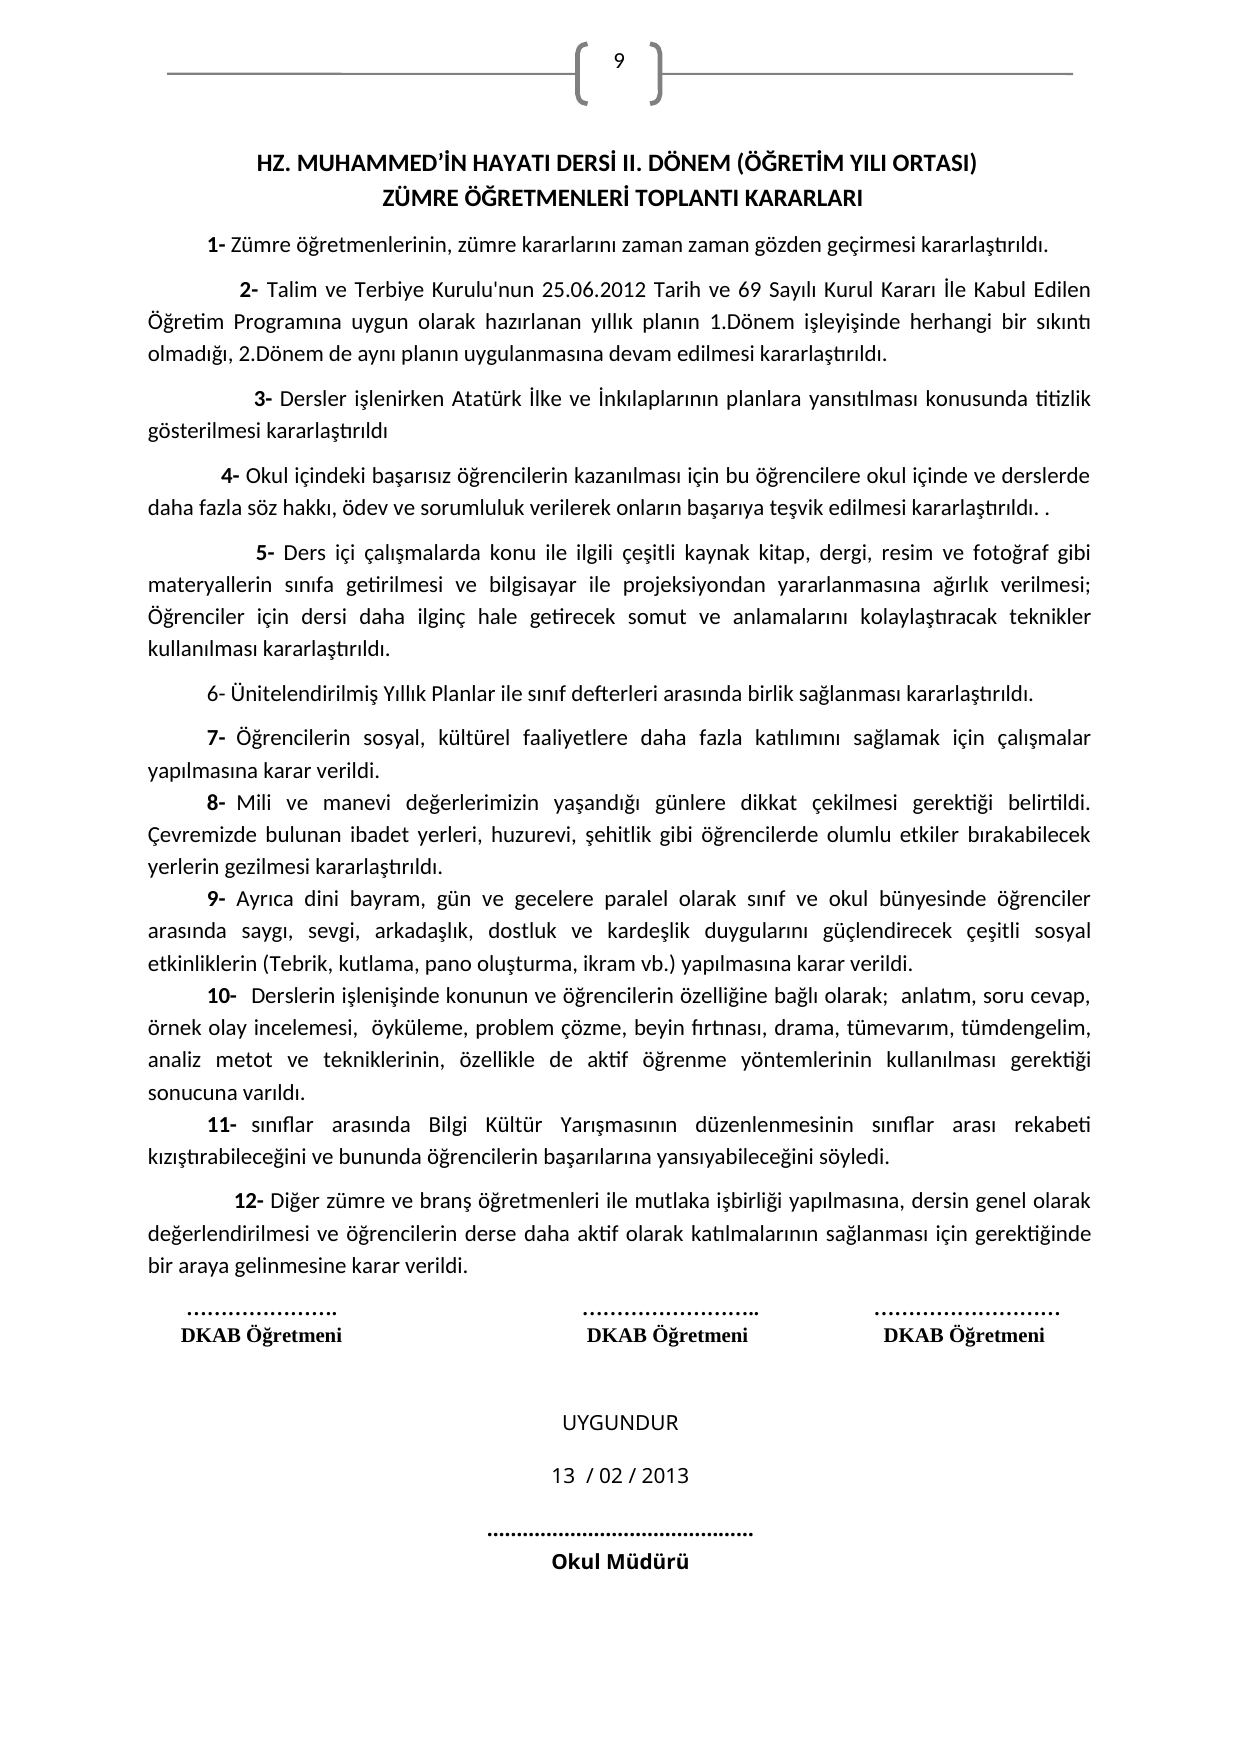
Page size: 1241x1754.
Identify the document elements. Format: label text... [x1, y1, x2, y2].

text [148, 148, 1093, 213]
text UYGUNDUR [148, 1408, 1093, 1436]
list sınıflar arasında Bilgi Kültür Yarışmasının düzenlenmesinin sınıflar arası rekabeti kızıştırabileceğini ve bununda öğrencilerin başarılarına yansıyabileceğini söyledi. [148, 1110, 1093, 1170]
text 1- Zümre öğretmenlerinin, zümre kararlarını zaman zaman gözden geçirmesi kararlaştırıldı. [148, 230, 1093, 258]
text 4- Okul içindeki başarısız öğrencilerin kazanılması için bu öğrencilere okul içinde ve derslerde daha fazla söz hakkı, ödev ve sorumluluk verilerek onların başarıya teşvik edilmesi kararlaştırıldı. . [148, 461, 1093, 521]
text ……………………………………… Okul Müdürü [148, 1514, 1093, 1576]
text 5- Ders içi çalışmalarda konu ile ilgili çeşitli kaynak kitap, dergi, resim ve fotoğraf gibi materyallerin sınıfa getirilmesi ve bilgisayar ile projeksiyondan yararlanmasına ağırlık verilmesi; Öğrenciler için dersi daha ilginç hale getirecek somut ve anlamalarını kolaylaştıracak teknikler kullanılması kararlaştırıldı. [148, 538, 1093, 662]
list Ayrıca dini bayram, gün ve gecelere paralel olarak sınıf ve okul bünyesinde öğrenciler arasında saygı, sevgi, arkadaşlık, dostluk ve kardeşlik duygularını güçlendirecek çeşitli sosyal etkinliklerin (Tebrik, kutlama, pano oluşturma, ikram vb.) yapılmasına karar verildi. [148, 884, 1093, 977]
text 2- Talim ve Terbiye Kurulu'nun 25.06.2012 Tarih ve 69 Sayılı Kurul Kararı İle Kabul Edilen Öğretim Programına uygun olarak hazırlanan yıllık planın 1.Dönem işleyişinde herhangi bir sıkıntı olmadığı, 2.Dönem de aynı planın uygulanmasına devam edilmesi kararlaştırıldı. [118, 275, 1093, 367]
text 12- Diğer zümre ve branş öğretmenleri ile mutlaka işbirliği yapılmasına, dersin genel olarak değerlendirilmesi ve öğrencilerin derse daha aktif olarak katılmalarının sağlanması için gerektiğinde bir araya gelinmesine karar verildi. [148, 1187, 1093, 1279]
text 6- Ünitelendirilmiş Yıllık Planlar ile sınıf defterleri arasında birlik sağlanması kararlaştırıldı. [148, 679, 1093, 707]
text DKAB Öğretmeni DKAB Öğretmeni DKAB Öğretmeni [118, 1323, 1093, 1347]
text …………………. …………………….. ……………………… [118, 1296, 1093, 1320]
list Mili ve manevi değerlerimizin yaşandığı günlere dikkat çekilmesi gerektiği belirtildi. Çevremizde bulunan ibadet yerleri, huzurevi, şehitlik gibi öğrencilerde olumlu etkiler bırakabilecek yerlerin gezilmesi kararlaştırıldı. [148, 788, 1093, 880]
list Derslerin işlenişinde konunun ve öğrencilerin özelliğine bağlı olarak; anlatım, soru cevap, örnek olay incelemesi, öyküleme, problem çözme, beyin fırtınası, drama, tümevarım, tümdengelim, analiz metot ve tekniklerinin, özellikle de aktif öğrenme yöntemlerinin kullanılması gerektiği sonucuna varıldı. [148, 981, 1093, 1106]
text 13 / 02 / 2013 [148, 1461, 1093, 1489]
text 3- Dersler işlenirken Atatürk İlke ve İnkılaplarının planlara yansıtılması konusunda titizlik gösterilmesi kararlaştırıldı [118, 384, 1093, 444]
list Öğrencilerin sosyal, kültürel faaliyetlere daha fazla katılımını sağlamak için çalışmalar yapılmasına karar verildi. [148, 723, 1093, 784]
